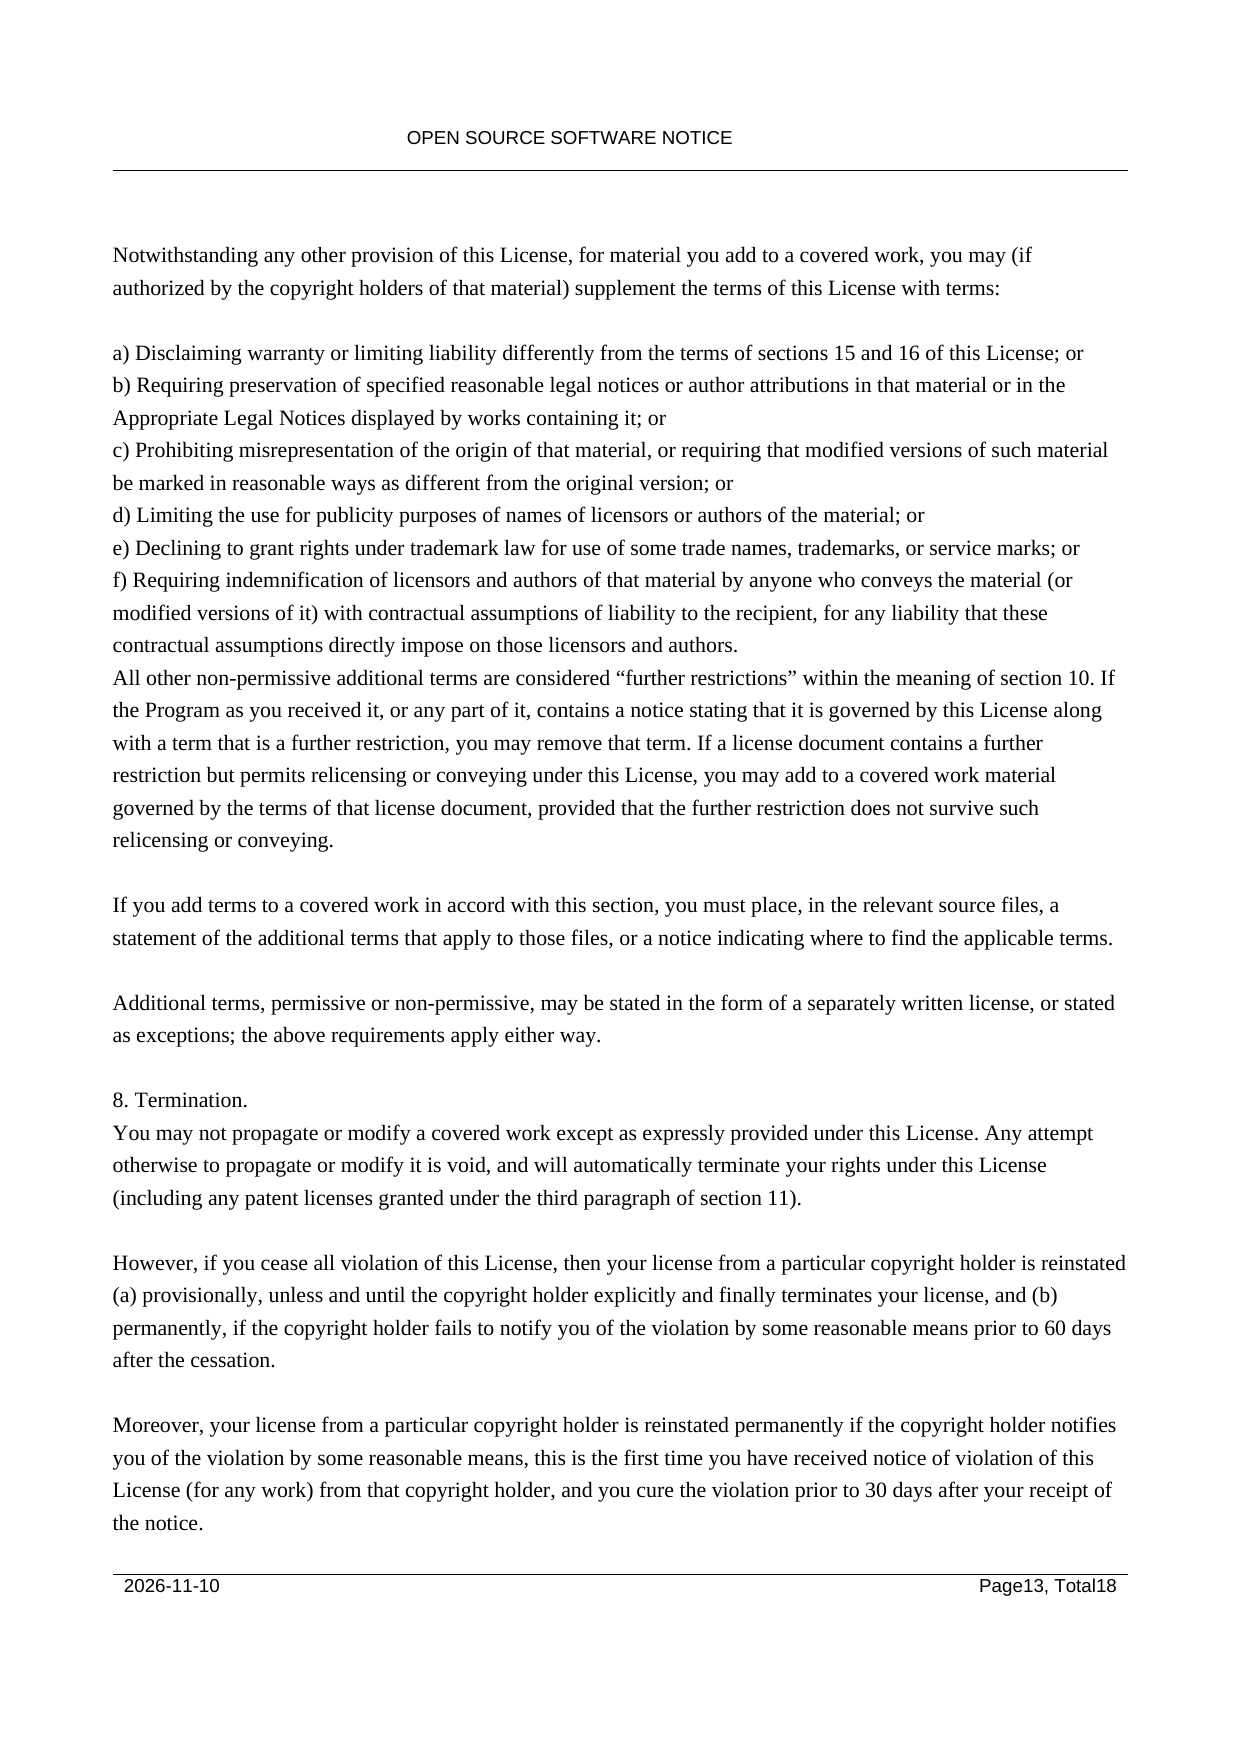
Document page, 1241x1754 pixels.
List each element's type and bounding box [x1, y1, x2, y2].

text [112, 206, 1128, 1539]
